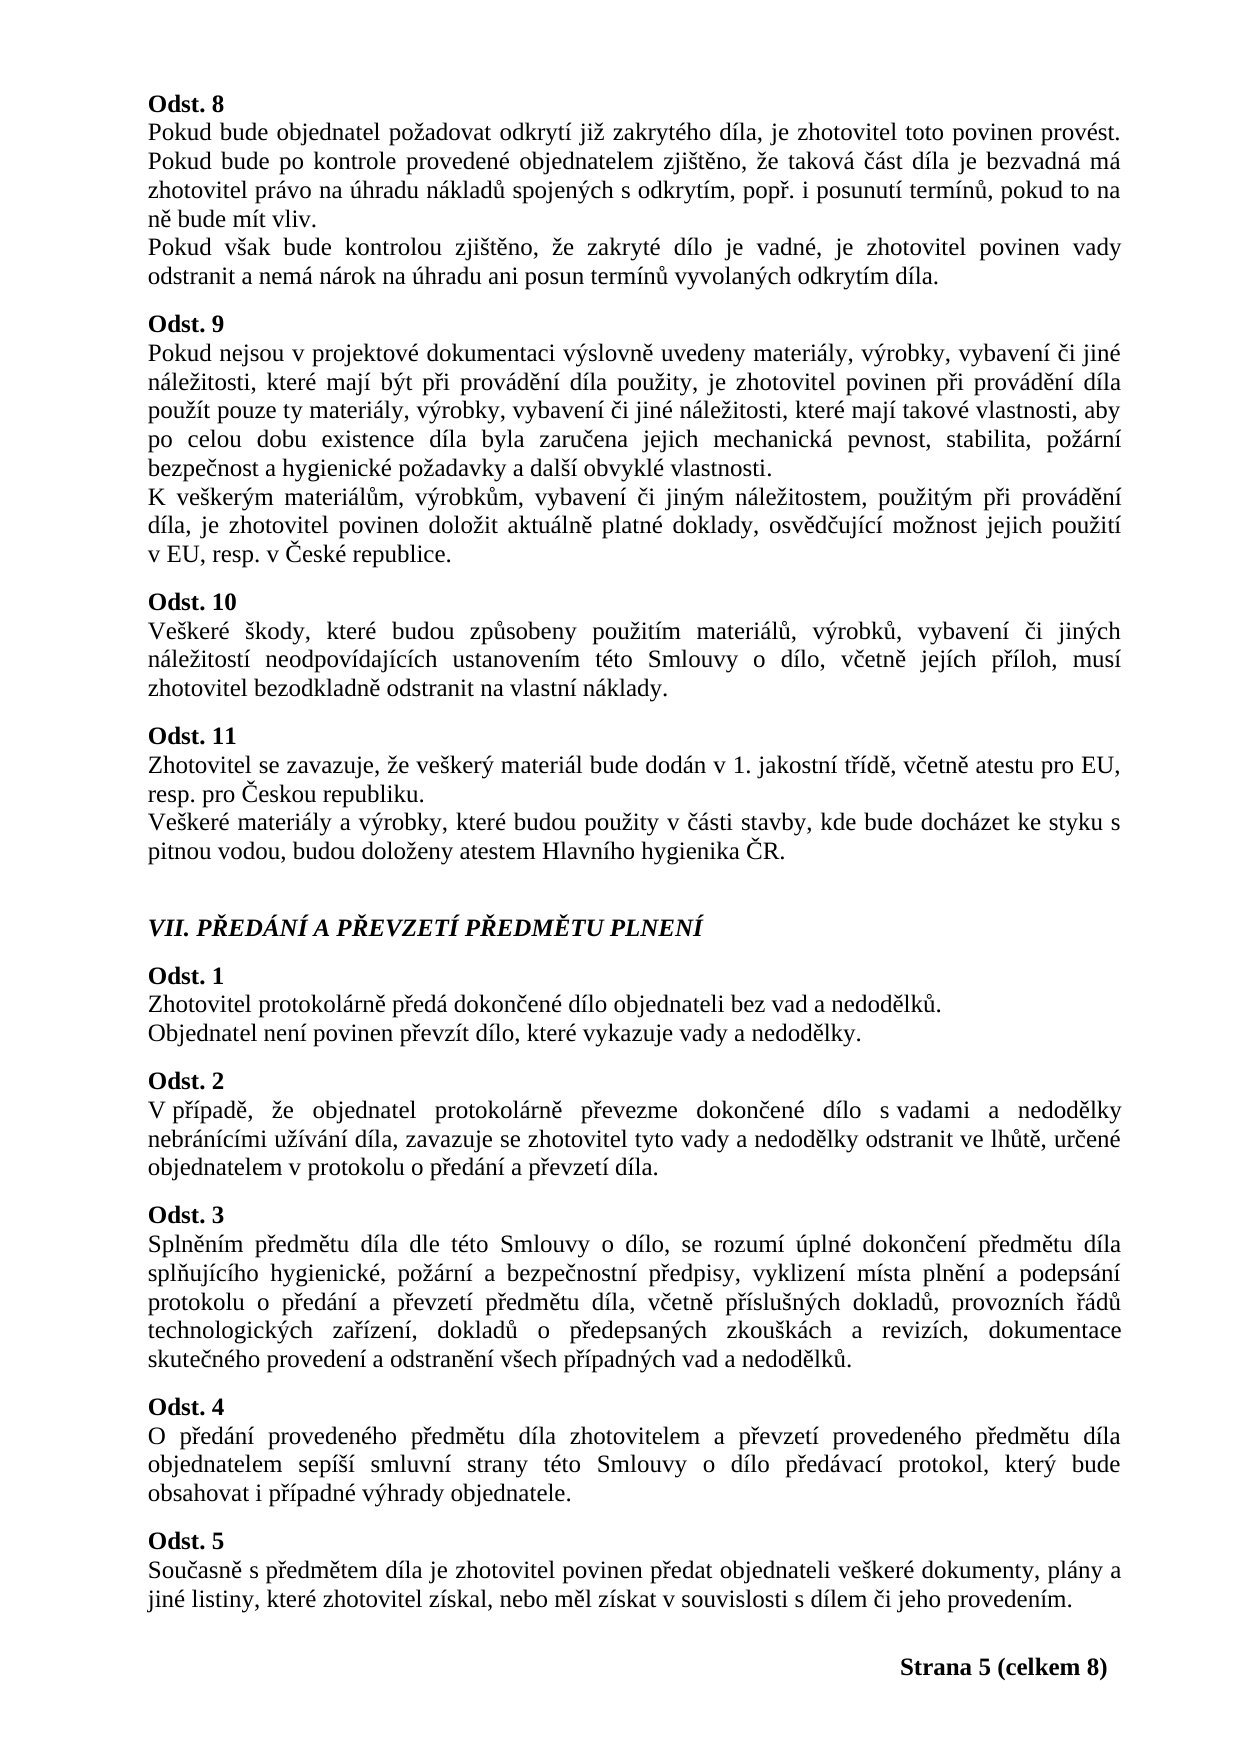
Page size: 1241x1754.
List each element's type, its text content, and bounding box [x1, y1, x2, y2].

text Zhotovitel protokolárně předá dokončené dílo objednateli bez vad a nedodělků. [148, 989, 1122, 1018]
text Odst. 5 [148, 1526, 1122, 1555]
subtitle Odst. 9 [148, 309, 1122, 338]
text Pokud nejsou v projektové dokumentaci výslovně uvedeny materiály, výrobky, vybavení či jiné náležitosti, které mají být při provádění díla použity, je zhotovitel povinen při provádění díla použít pouze ty materiály, výrobky, vybavení či jiné náležitosti, které mají takové vlastnosti, aby po celou dobu existence díla byla zaručena jejich mechanická pevnost, stabilita, požární bezpečnost a hygienické požadavky a další obvyklé vlastnosti. [148, 338, 1122, 482]
text Odst. 3 [148, 1200, 1122, 1229]
text Objednatel není povinen převzít dílo, které vykazuje vady a nedodělky. [148, 1018, 1122, 1047]
text Splněním předmětu díla dle této Smlouvy o dílo, se rozumí úplné dokončení předmětu díla splňujícího hygienické, požární a bezpečnostní předpisy, vyklizení místa plnění a podepsání protokolu o předání a převzetí předmětu díla, včetně příslušných dokladů, provozních řádů technologických zařízení, dokladů o předepsaných zkouškách a revizích, dokumentace skutečného provedení a odstranění všech případných vad a nedodělků. [148, 1229, 1122, 1373]
text Zhotovitel se zavazuje, že veškerý materiál bude dodán v 1. jakostní třídě, včetně atestu pro EU, resp. pro Českou republiku. [148, 750, 1122, 807]
subtitle VII. PŘEDÁNÍ A PŘEVZETÍ PŘEDMĚTU PLNENÍ [148, 913, 1122, 942]
text Odst. 4 [148, 1392, 1122, 1421]
subtitle Odst. 8 [148, 89, 1122, 117]
text Odst. 1 [148, 961, 1122, 989]
subtitle Odst. 10 [148, 587, 1122, 616]
text O předání provedeného předmětu díla zhotovitelem a převzetí provedeného předmětu díla objednatelem sepíší smluvní strany této Smlouvy o dílo předávací protokol, který bude obsahovat i případné výhrady objednatele. [148, 1421, 1122, 1507]
text Pokud však bude kontrolou zjištěno, že zakryté dílo je vadné, je zhotovitel povinen vady odstranit a nemá nárok na úhradu ani posun termínů vyvolaných odkrytím díla. [148, 232, 1122, 290]
text Odst. 2 [148, 1066, 1122, 1095]
text K veškerým materiálům, výrobkům, vybavení či jiným náležitostem, použitým při provádění díla, je zhotovitel povinen doložit aktuálně platné doklady, osvědčující možnost jejich použití v EU, resp. v České republice. [148, 482, 1122, 568]
subtitle Odst. 11 [148, 721, 1122, 750]
text Veškeré škody, které budou způsobeny použitím materiálů, výrobků, vybavení či jiných náležitostí neodpovídajících ustanovením této Smlouvy o dílo, včetně jejích příloh, musí zhotovitel bezodkladně odstranit na vlastní náklady. [148, 616, 1122, 702]
text V případě, že objednatel protokolárně převezme dokončené dílo s vadami a nedodělky nebránícími užívání díla, zavazuje se zhotovitel tyto vady a nedodělky odstranit ve lhůtě, určené objednatelem v protokolu o předání a převzetí díla. [148, 1095, 1122, 1181]
text Současně s předmětem díla je zhotovitel povinen předat objednateli veškeré dokumenty, plány a jiné listiny, které zhotovitel získal, nebo měl získat v souvislosti s dílem či jeho provedením. [148, 1555, 1122, 1612]
text Pokud bude objednatel požadovat odkrytí již zakrytého díla, je zhotovitel toto povinen provést. Pokud bude po kontrole provedené objednatelem zjištěno, že taková část díla je bezvadná má zhotovitel právo na úhradu nákladů spojených s odkrytím, popř. i posunutí termínů, pokud to na ně bude mít vliv. [148, 117, 1122, 232]
text Veškeré materiály a výrobky, které budou použity v části stavby, kde bude docházet ke styku s pitnou vodou, budou doloženy atestem Hlavního hygienika ČR. [148, 807, 1122, 865]
